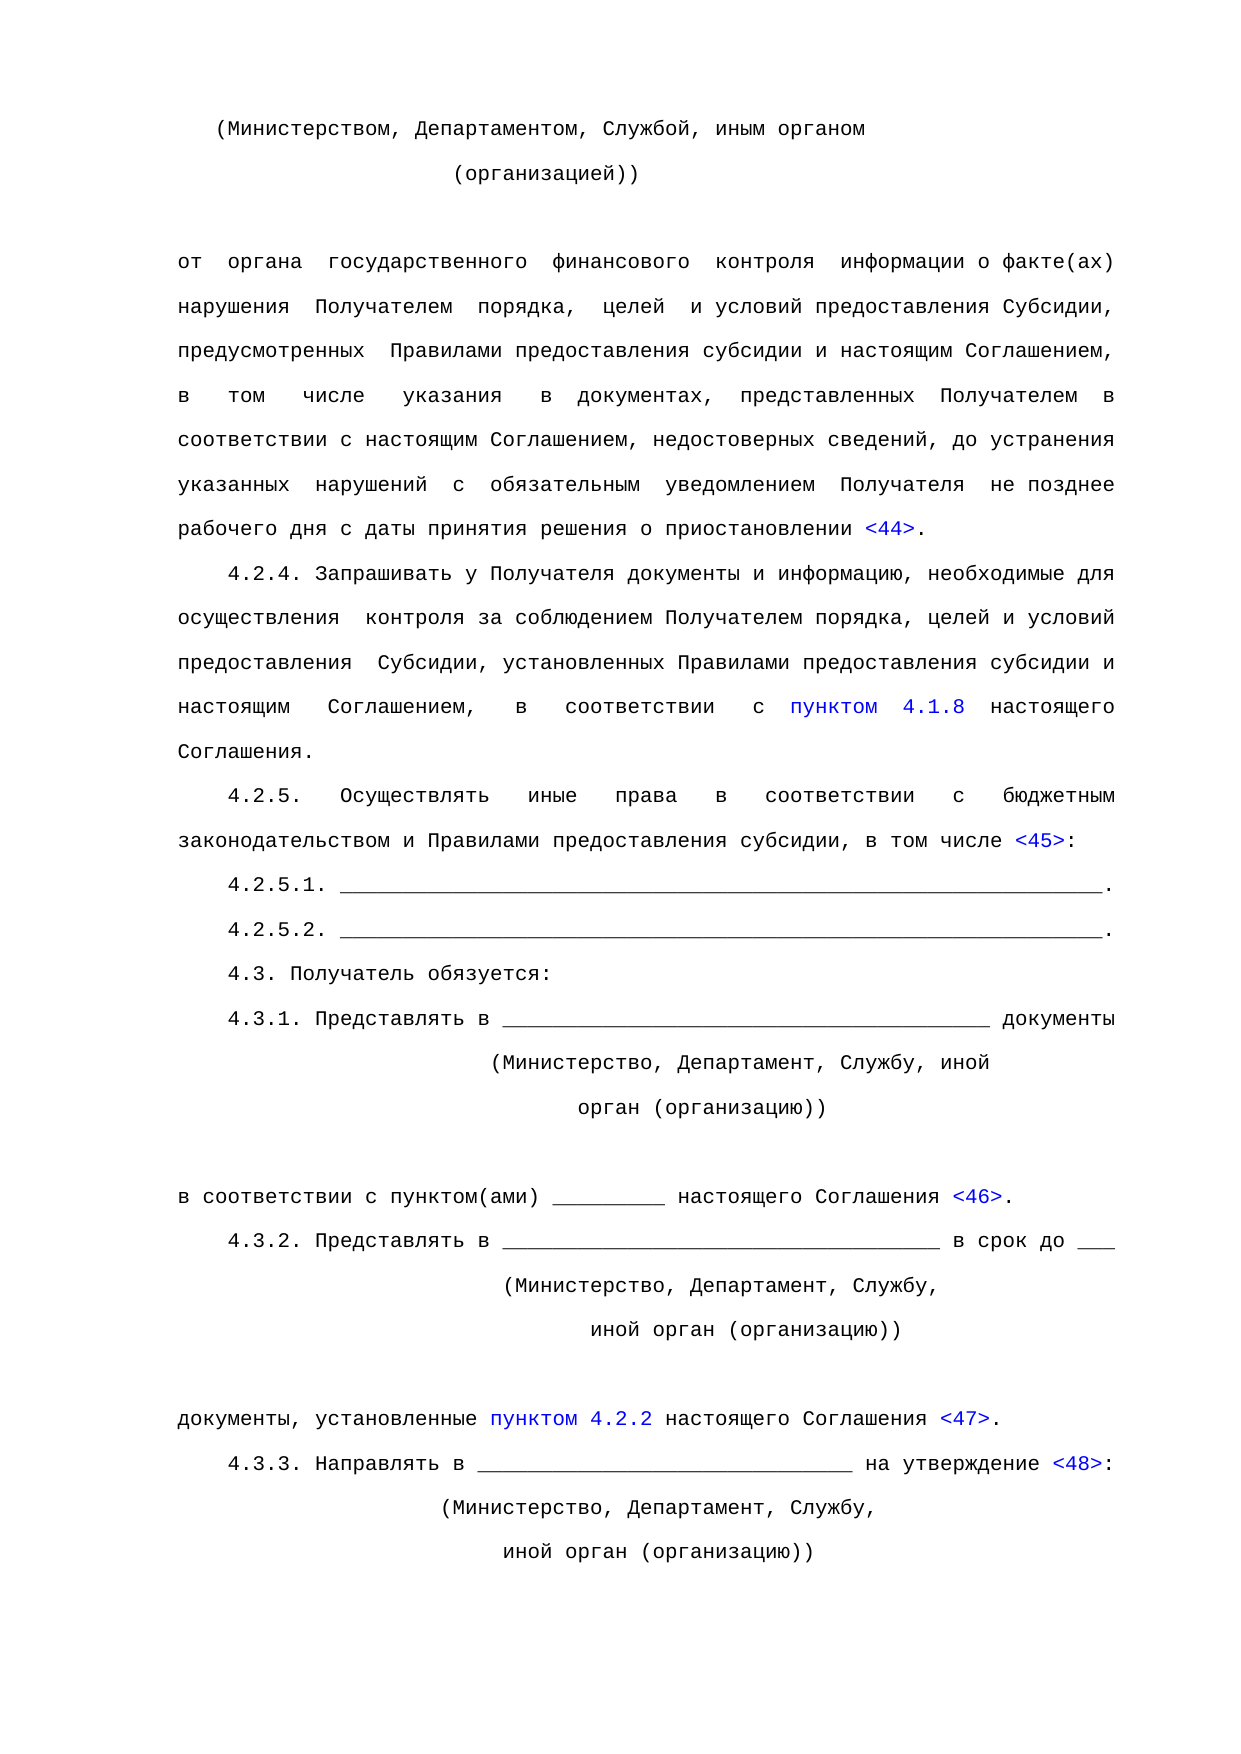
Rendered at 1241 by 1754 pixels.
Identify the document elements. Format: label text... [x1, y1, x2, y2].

text 4.3.3. Направлять в ______________________________ на утверждение <48>: [177, 1452, 1152, 1476]
text предоставления Субсидии, установленных Правилами предоставления субсидии и [177, 652, 1152, 676]
text настоящим Соглашением, в соответствии с пунктом 4.1.8 настоящего [177, 696, 1152, 720]
text (Министерство, Департамент, Службу, [177, 1497, 1152, 1521]
text 4.3. Получатель обязуется: [177, 963, 1152, 987]
text иной орган (организацию)) [177, 1319, 1152, 1343]
text (Министерство, Департамент, Службу, [177, 1274, 1152, 1298]
text 4.2.5.1. _____________________________________________________________. [177, 874, 1152, 898]
text от органа государственного финансового контроля информации о факте(ах) [177, 252, 1152, 275]
text 4.2.5. Осуществлять иные права в соответствии с бюджетным [177, 785, 1152, 809]
text в соответствии с пунктом(ами) _________ настоящего Соглашения <46>. [177, 1186, 1152, 1209]
text (организацией)) [177, 163, 1152, 186]
text иной орган (организацию)) [177, 1541, 1152, 1565]
text документы, установленные пунктом 4.2.2 настоящего Соглашения <47>. [177, 1408, 1152, 1432]
text 4.2.5.2. _____________________________________________________________. [177, 919, 1152, 942]
text рабочего дня с даты принятия решения о приостановлении <44>. [177, 518, 1152, 542]
text 4.2.4. Запрашивать у Получателя документы и информацию, необходимые для [177, 563, 1152, 587]
text нарушения Получателем порядка, целей и условий предоставления Субсидии, [177, 296, 1152, 320]
text в том числе указания в документах, представленных Получателем в [177, 385, 1152, 409]
text (Министерство, Департамент, Службу, иной [177, 1052, 1152, 1076]
text указанных нарушений с обязательным уведомлением Получателя не позднее [177, 474, 1152, 498]
text 4.3.2. Представлять в ___________________________________ в срок до ___ [177, 1230, 1152, 1254]
text (Министерством, Департаментом, Службой, иным органом [177, 118, 1152, 142]
text орган (организацию)) [177, 1097, 1152, 1120]
text Соглашения. [177, 741, 1152, 764]
text предусмотренных Правилами предоставления субсидии и настоящим Соглашением, [177, 341, 1152, 364]
text законодательством и Правилами предоставления субсидии, в том числе <45>: [177, 830, 1152, 853]
text осуществления контроля за соблюдением Получателем порядка, целей и условий [177, 607, 1152, 631]
text соответствии с настоящим Соглашением, недостоверных сведений, до устранения [177, 429, 1152, 453]
text 4.3.1. Представлять в _______________________________________ документы [177, 1008, 1152, 1031]
